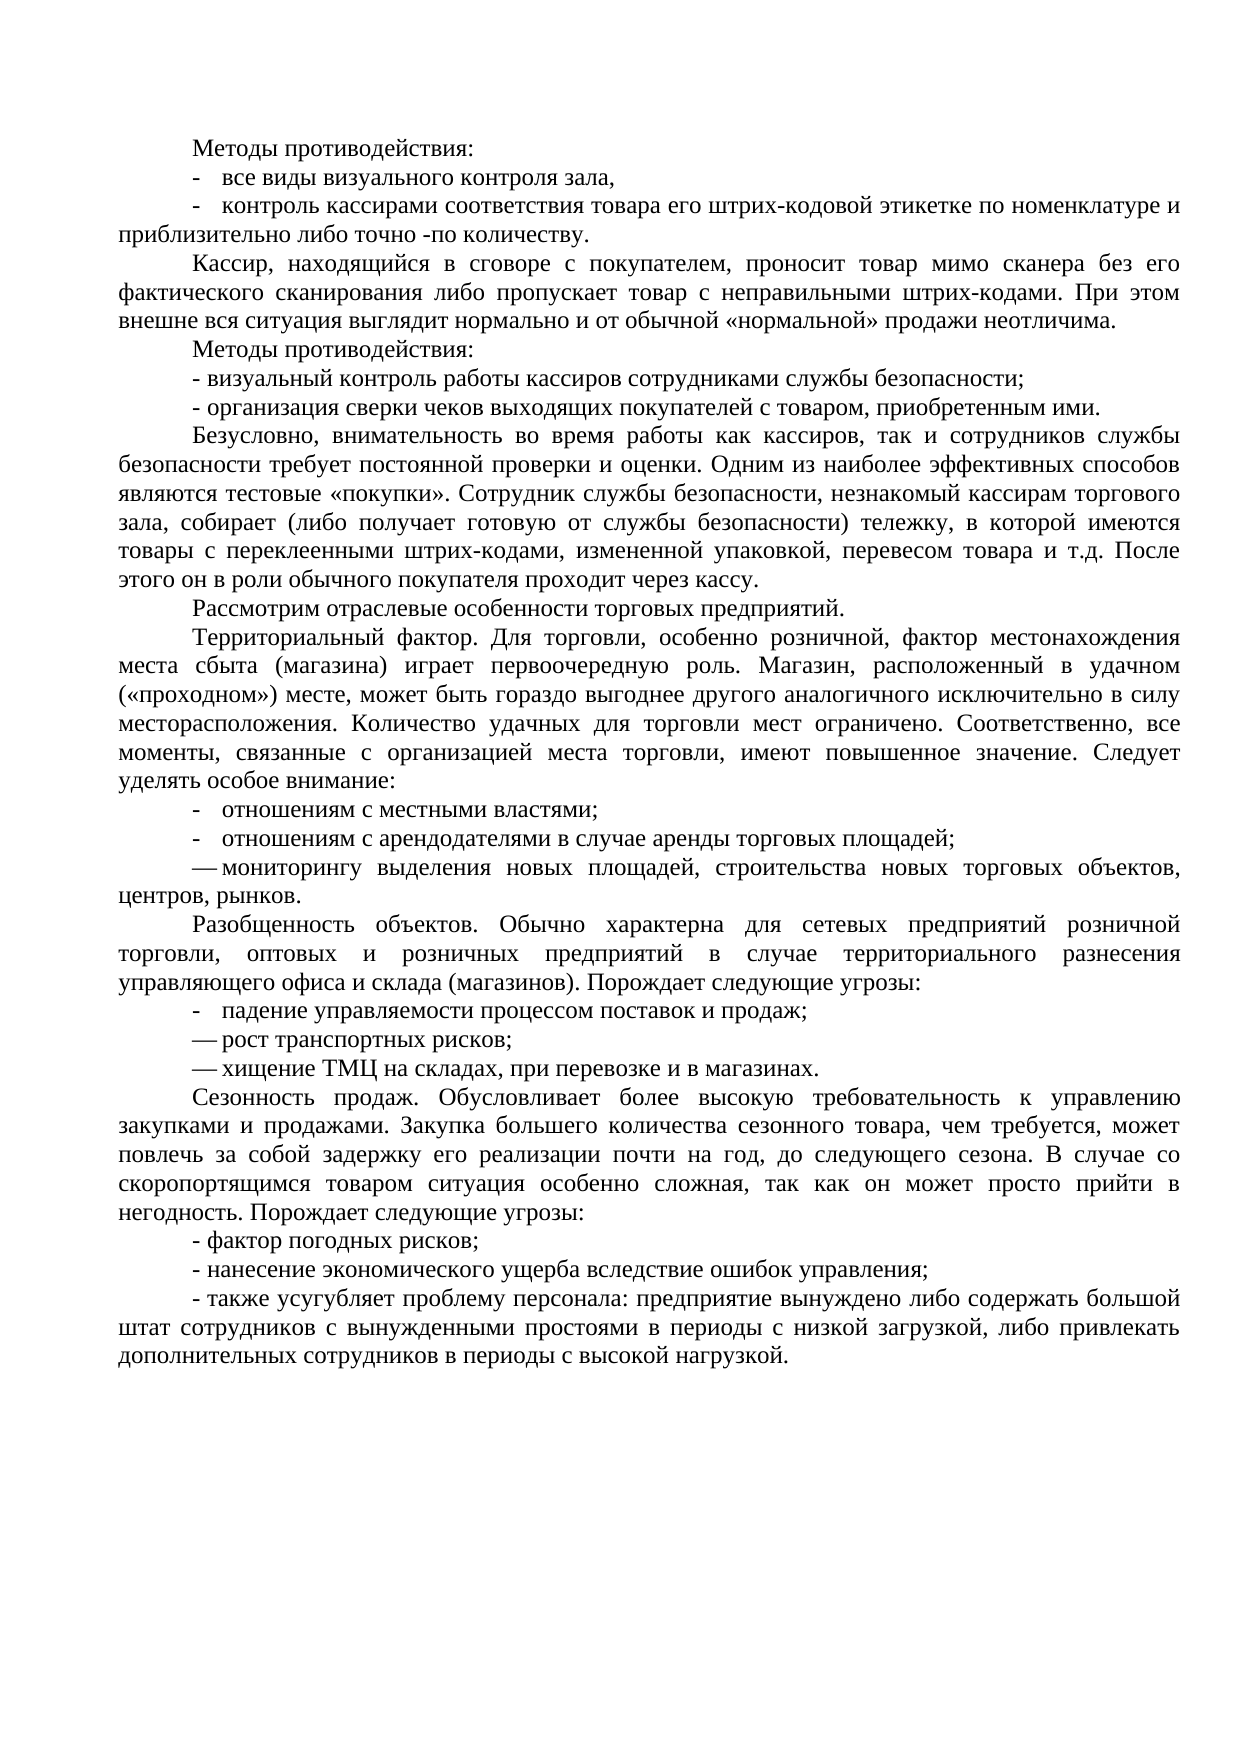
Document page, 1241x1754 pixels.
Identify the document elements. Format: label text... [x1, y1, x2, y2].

text - отношениям с местными властями; [118, 794, 1181, 823]
text Методы противодействия: [118, 133, 1181, 162]
text Безусловно, внимательность во время работы как кассиров, так и сотрудников службы безопасности требует постоянной проверки и оценки. Одним из наиболее эффективных способов являются тестовые «покупки». Сотрудник службы безопасности, незнакомый кассирам торгового зала, собирает (либо получает готовую от службы безопасности) тележку, в которой имеются товары с переклеенными штрих-кодами, измененной упаковкой, перевесом товара и т.д. После этого он в роли обычного покупателя проходит через кассу. [118, 421, 1181, 593]
text — хищение ТМЦ на складах, при перевозке и в магазинах. [118, 1053, 1181, 1082]
text - все виды визуального контроля зала, [118, 162, 1181, 191]
text - контроль кассирами соответствия товара его штрих-кодовой этикетке по номенклатуре и приблизительно либо точно -по количеству. [118, 191, 1181, 248]
text - фактор погодных рисков; [118, 1226, 1181, 1254]
text — рост транспортных рисков; [118, 1024, 1181, 1053]
text - также усугубляет проблему персонала: предприятие вынуждено либо содержать большой штат сотрудников с вынужденными простоями в периоды с низкой загрузкой, либо привлекать дополнительных сотрудников в периоды с высокой нагрузкой. [118, 1283, 1181, 1369]
text - визуальный контроль работы кассиров сотрудниками службы безопасности; [118, 363, 1181, 392]
text - нанесение экономического ущерба вследствие ошибок управления; [118, 1254, 1181, 1283]
text — мониторингу выделения новых площадей, строительства новых торговых объектов, центров, рынков. [118, 852, 1181, 909]
text - падение управляемости процессом поставок и продаж; [118, 996, 1181, 1024]
text Методы противодействия: [118, 334, 1181, 363]
text Территориальный фактор. Для торговли, особенно розничной, фактор местонахождения места сбыта (магазина) играет первоочередную роль. Магазин, расположенный в удачном («проходном») месте, может быть гораздо выгоднее другого аналогичного исключительно в силу месторасположения. Количество удачных для торговли мест ограничено. Соответственно, все моменты, связанные с организацией места торговли, имеют повышенное значение. Следует уделять особое внимание: [118, 622, 1181, 794]
text Кассир, находящийся в сговоре с покупателем, проносит товар мимо сканера без его фактического сканирования либо пропускает товар с неправильными штрих-кодами. При этом внешне вся ситуация выглядит нормально и от обычной «нормальной» продажи неотличима. [118, 248, 1181, 334]
text - отношениям с арендодателями в случае аренды торговых площадей; [118, 823, 1181, 852]
text Сезонность продаж. Обусловливает более высокую требовательность к управлению закупками и продажами. Закупка большего количества сезонного товара, чем требуется, может повлечь за собой задержку его реализации почти на год, до следующего сезона. В случае со скоропортящимся товаром ситуация особенно сложная, так как он может просто прийти в негодность. Порождает следующие угрозы: [118, 1082, 1181, 1226]
text Разобщенность объектов. Обычно характерна для сетевых предприятий розничной торговли, оптовых и розничных предприятий в случае территориального разнесения управляющего офиса и склада (магазинов). Порождает следующие угрозы: [118, 909, 1181, 996]
text - организация сверки чеков выходящих покупателей с товаром, приобретенным ими. [118, 392, 1181, 421]
text Рассмотрим отраслевые особенности торговых предприятий. [118, 593, 1181, 622]
